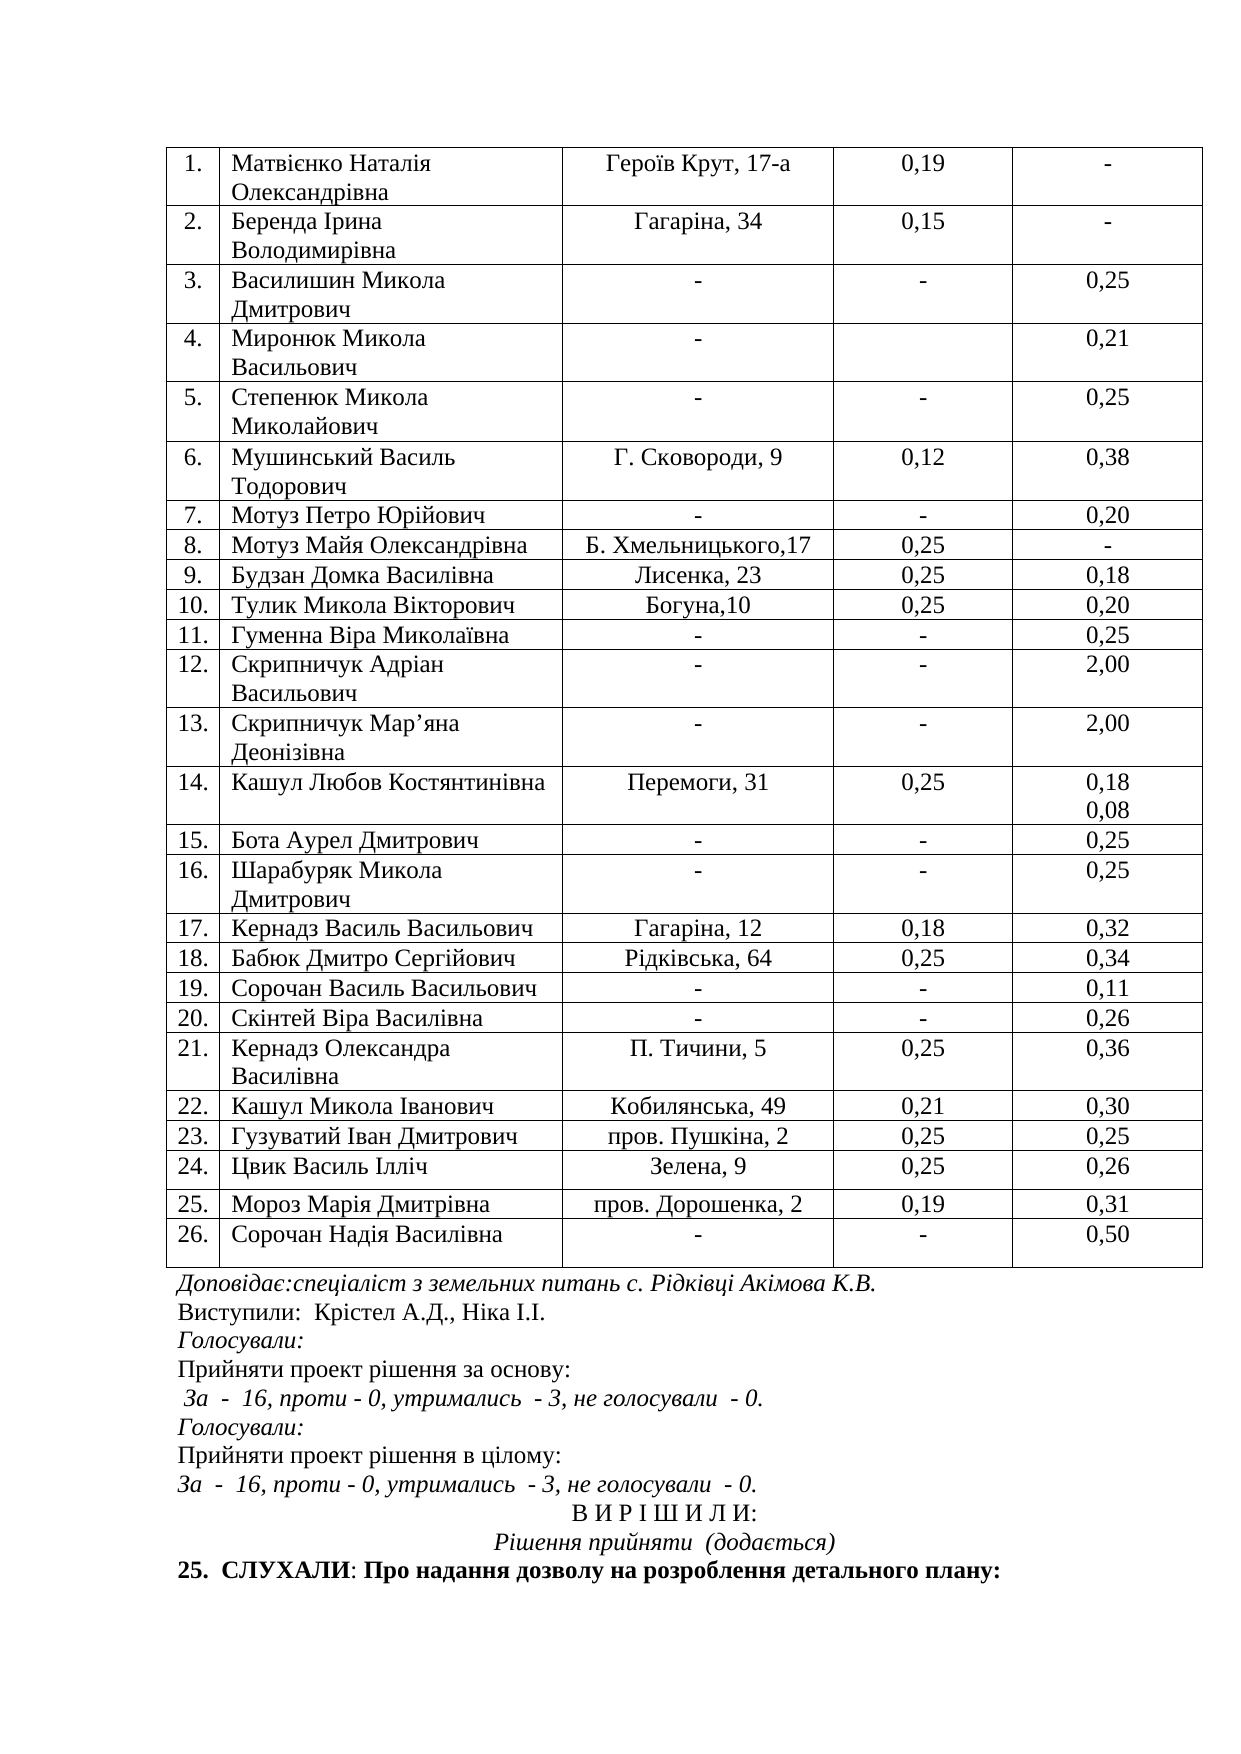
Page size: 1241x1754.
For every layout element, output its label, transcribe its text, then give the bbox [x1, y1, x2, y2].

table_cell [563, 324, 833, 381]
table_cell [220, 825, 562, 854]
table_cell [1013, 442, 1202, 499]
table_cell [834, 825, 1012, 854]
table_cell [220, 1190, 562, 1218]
text Доповідає:спеціаліст з земельних питань с. Рідківці Акімова К.В. [177, 1268, 1152, 1297]
text Прийняти проект рішення в цілому: [177, 1441, 1152, 1469]
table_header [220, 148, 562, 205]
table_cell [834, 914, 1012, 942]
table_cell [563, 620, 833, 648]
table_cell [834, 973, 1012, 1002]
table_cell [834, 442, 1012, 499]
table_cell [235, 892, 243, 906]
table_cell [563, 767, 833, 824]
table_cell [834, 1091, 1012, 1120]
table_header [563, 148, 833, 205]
text За - 16, проти - 0, утримались - 3, не голосували - 0. [177, 1469, 1152, 1498]
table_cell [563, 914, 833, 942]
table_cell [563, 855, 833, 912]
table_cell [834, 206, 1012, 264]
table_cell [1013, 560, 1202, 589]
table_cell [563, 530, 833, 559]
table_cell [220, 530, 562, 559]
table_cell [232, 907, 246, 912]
text Рішення прийняти (додається) [177, 1527, 1152, 1556]
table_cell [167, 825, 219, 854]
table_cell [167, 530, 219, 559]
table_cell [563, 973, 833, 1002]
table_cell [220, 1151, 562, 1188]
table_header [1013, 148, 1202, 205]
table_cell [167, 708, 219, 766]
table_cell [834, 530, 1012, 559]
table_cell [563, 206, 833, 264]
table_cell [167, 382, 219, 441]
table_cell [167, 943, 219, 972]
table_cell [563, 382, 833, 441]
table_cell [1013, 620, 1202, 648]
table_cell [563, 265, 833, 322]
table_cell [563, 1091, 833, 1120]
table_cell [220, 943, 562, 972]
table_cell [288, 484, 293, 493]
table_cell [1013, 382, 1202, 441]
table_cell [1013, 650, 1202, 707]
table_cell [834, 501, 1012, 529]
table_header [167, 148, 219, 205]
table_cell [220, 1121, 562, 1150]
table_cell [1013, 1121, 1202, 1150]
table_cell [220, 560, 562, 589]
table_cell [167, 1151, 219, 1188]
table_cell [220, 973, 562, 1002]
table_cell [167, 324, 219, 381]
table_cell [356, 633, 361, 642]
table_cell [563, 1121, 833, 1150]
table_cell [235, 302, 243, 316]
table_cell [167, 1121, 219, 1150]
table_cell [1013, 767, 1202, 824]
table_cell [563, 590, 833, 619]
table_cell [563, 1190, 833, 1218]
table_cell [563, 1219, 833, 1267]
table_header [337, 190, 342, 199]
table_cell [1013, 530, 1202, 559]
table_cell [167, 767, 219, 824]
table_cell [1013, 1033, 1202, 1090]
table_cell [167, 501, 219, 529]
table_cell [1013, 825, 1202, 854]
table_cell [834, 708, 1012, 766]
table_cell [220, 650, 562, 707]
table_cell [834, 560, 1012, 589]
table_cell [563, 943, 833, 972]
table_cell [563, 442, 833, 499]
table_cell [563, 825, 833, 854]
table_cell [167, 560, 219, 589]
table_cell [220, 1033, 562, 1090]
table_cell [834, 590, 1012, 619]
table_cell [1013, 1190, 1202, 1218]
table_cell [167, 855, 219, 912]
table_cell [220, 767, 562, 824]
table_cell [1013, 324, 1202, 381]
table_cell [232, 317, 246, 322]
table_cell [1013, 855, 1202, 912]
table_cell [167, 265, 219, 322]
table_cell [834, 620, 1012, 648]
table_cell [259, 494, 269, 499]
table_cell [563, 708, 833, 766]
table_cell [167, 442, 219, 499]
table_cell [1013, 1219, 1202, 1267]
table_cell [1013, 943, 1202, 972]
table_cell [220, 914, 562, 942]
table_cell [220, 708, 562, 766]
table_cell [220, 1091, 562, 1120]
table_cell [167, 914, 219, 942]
text Прийняти проект рішення за основу: [177, 1354, 1152, 1383]
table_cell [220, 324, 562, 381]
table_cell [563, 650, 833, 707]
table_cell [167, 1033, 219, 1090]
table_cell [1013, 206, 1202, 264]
text За - 16, проти - 0, утримались - 3, не голосували - 0. [177, 1383, 1152, 1412]
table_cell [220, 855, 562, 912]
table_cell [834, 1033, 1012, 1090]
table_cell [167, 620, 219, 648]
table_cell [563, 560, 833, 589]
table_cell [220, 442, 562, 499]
text Голосували: [177, 1412, 1152, 1441]
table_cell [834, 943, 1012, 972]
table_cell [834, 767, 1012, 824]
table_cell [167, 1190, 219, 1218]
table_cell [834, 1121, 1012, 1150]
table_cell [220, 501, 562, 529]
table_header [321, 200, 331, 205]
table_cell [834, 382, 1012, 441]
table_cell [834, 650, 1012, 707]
text Голосували: [177, 1326, 1152, 1354]
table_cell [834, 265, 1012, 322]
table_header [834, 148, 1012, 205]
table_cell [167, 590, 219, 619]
text 25. СЛУХАЛИ: Про надання дозволу на розроблення детального плану: [177, 1556, 1152, 1584]
text В И Р І Ш И Л И: [177, 1498, 1152, 1527]
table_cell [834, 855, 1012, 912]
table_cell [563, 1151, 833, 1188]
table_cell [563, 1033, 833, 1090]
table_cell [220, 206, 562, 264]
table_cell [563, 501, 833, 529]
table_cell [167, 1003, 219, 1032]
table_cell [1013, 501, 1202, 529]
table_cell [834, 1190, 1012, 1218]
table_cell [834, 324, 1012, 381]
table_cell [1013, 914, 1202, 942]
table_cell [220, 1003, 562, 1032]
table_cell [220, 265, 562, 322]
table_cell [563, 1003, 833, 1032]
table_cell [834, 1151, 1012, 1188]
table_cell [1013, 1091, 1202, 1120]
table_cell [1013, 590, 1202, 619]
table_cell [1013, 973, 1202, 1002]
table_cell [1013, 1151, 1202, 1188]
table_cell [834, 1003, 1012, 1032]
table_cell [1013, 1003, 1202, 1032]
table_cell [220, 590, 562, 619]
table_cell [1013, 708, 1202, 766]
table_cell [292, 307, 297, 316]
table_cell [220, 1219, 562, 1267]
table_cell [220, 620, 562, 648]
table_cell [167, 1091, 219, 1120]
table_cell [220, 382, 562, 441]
text Виступили: Крістел А.Д., Ніка І.І. [177, 1297, 1152, 1326]
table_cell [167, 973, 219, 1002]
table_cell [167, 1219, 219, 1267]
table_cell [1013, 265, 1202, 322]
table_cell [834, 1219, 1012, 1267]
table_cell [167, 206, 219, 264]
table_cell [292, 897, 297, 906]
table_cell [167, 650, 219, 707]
